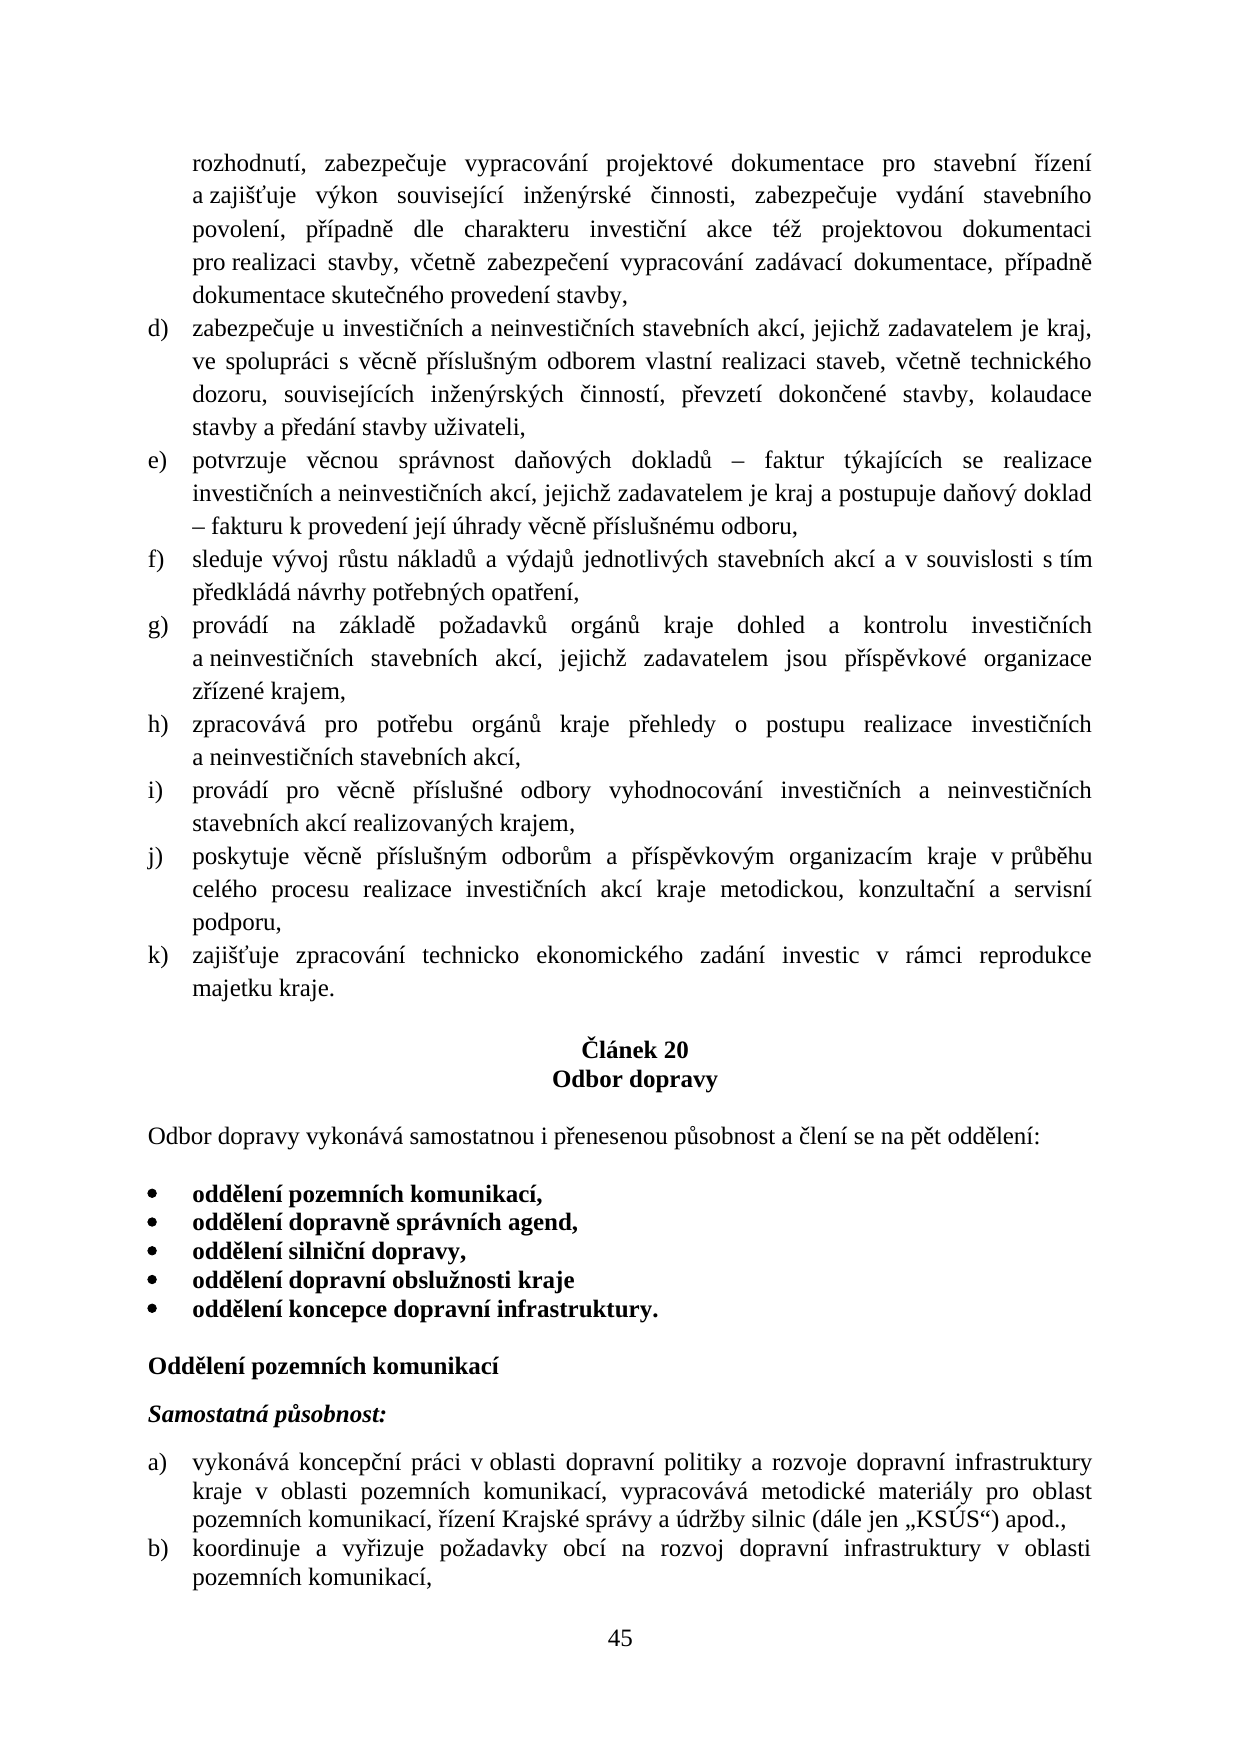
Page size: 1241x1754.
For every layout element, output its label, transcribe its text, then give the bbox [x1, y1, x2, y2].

list zpracovává pro potřebu orgánů kraje přehledy o postupu realizace investičních a neinvestičních stavebních akcí, [148, 709, 1093, 771]
list sleduje vývoj růstu nákladů a výdajů jednotlivých stavebních akcí a v souvislosti s tím předkládá návrhy potřebných opatření, [148, 544, 1093, 606]
list koordinuje a vyřizuje požadavky obcí na rozvoj dopravní infrastruktury v oblasti pozemních komunikací, [148, 1533, 1093, 1591]
text Oddělení pozemních komunikací [148, 1351, 1093, 1380]
list vykonává koncepční práci v oblasti dopravní politiky a rozvoje dopravní infrastruktury kraje v oblasti pozemních komunikací, vypracovává metodické materiály pro oblast pozemních komunikací, řízení Krajské správy a údržby silnic (dále jen „KSÚS“) apod., [148, 1447, 1093, 1533]
list zabezpečuje u investičních a neinvestičních stavebních akcí, jejichž zadavatelem je kraj, ve spolupráci s věcně příslušným odborem vlastní realizaci staveb, včetně technického dozoru, souvisejících inženýrských činností, převzetí dokončené stavby, kolaudace stavby a předání stavby uživateli, [148, 313, 1093, 441]
list poskytuje věcně příslušným odborům a příspěvkovým organizacím kraje v průběhu celého procesu realizace investičních akcí kraje metodickou, konzultační a servisní podporu, [148, 841, 1093, 936]
list oddělení koncepce dopravní infrastruktury. [148, 1294, 1093, 1322]
text Odbor dopravy vykonává samostatnou i přenesenou působnost a člení se na pět oddělení: [148, 1121, 1093, 1150]
list oddělení silniční dopravy, [148, 1236, 1093, 1265]
list zajišťuje zpracování technicko ekonomického zadání investic v rámci reprodukce majetku kraje. [148, 940, 1093, 1002]
list oddělení dopravní obslužnosti kraje [148, 1265, 1093, 1294]
list Článek 20 [177, 1035, 1093, 1064]
list oddělení pozemních komunikací, [148, 1179, 1093, 1207]
list provádí na základě požadavků orgánů kraje dohled a kontrolu investičních a neinvestičních stavebních akcí, jejichž zadavatelem jsou příspěvkové organizace zřízené krajem, [148, 610, 1093, 705]
list Odbor dopravy [177, 1064, 1093, 1092]
list oddělení dopravně správních agend, [148, 1207, 1093, 1236]
list provádí pro věcně příslušné odbory vyhodnocování investičních a neinvestičních stavebních akcí realizovaných krajem, [148, 775, 1093, 837]
list potvrzuje věcnou správnost daňových dokladů – faktur týkajících se realizace investičních a neinvestičních akcí, jejichž zadavatelem je kraj a postupuje daňový doklad – fakturu k provedení její úhrady věcně příslušnému odboru, [148, 445, 1093, 539]
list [148, 148, 1093, 308]
text Samostatná působnost: [148, 1399, 1093, 1428]
